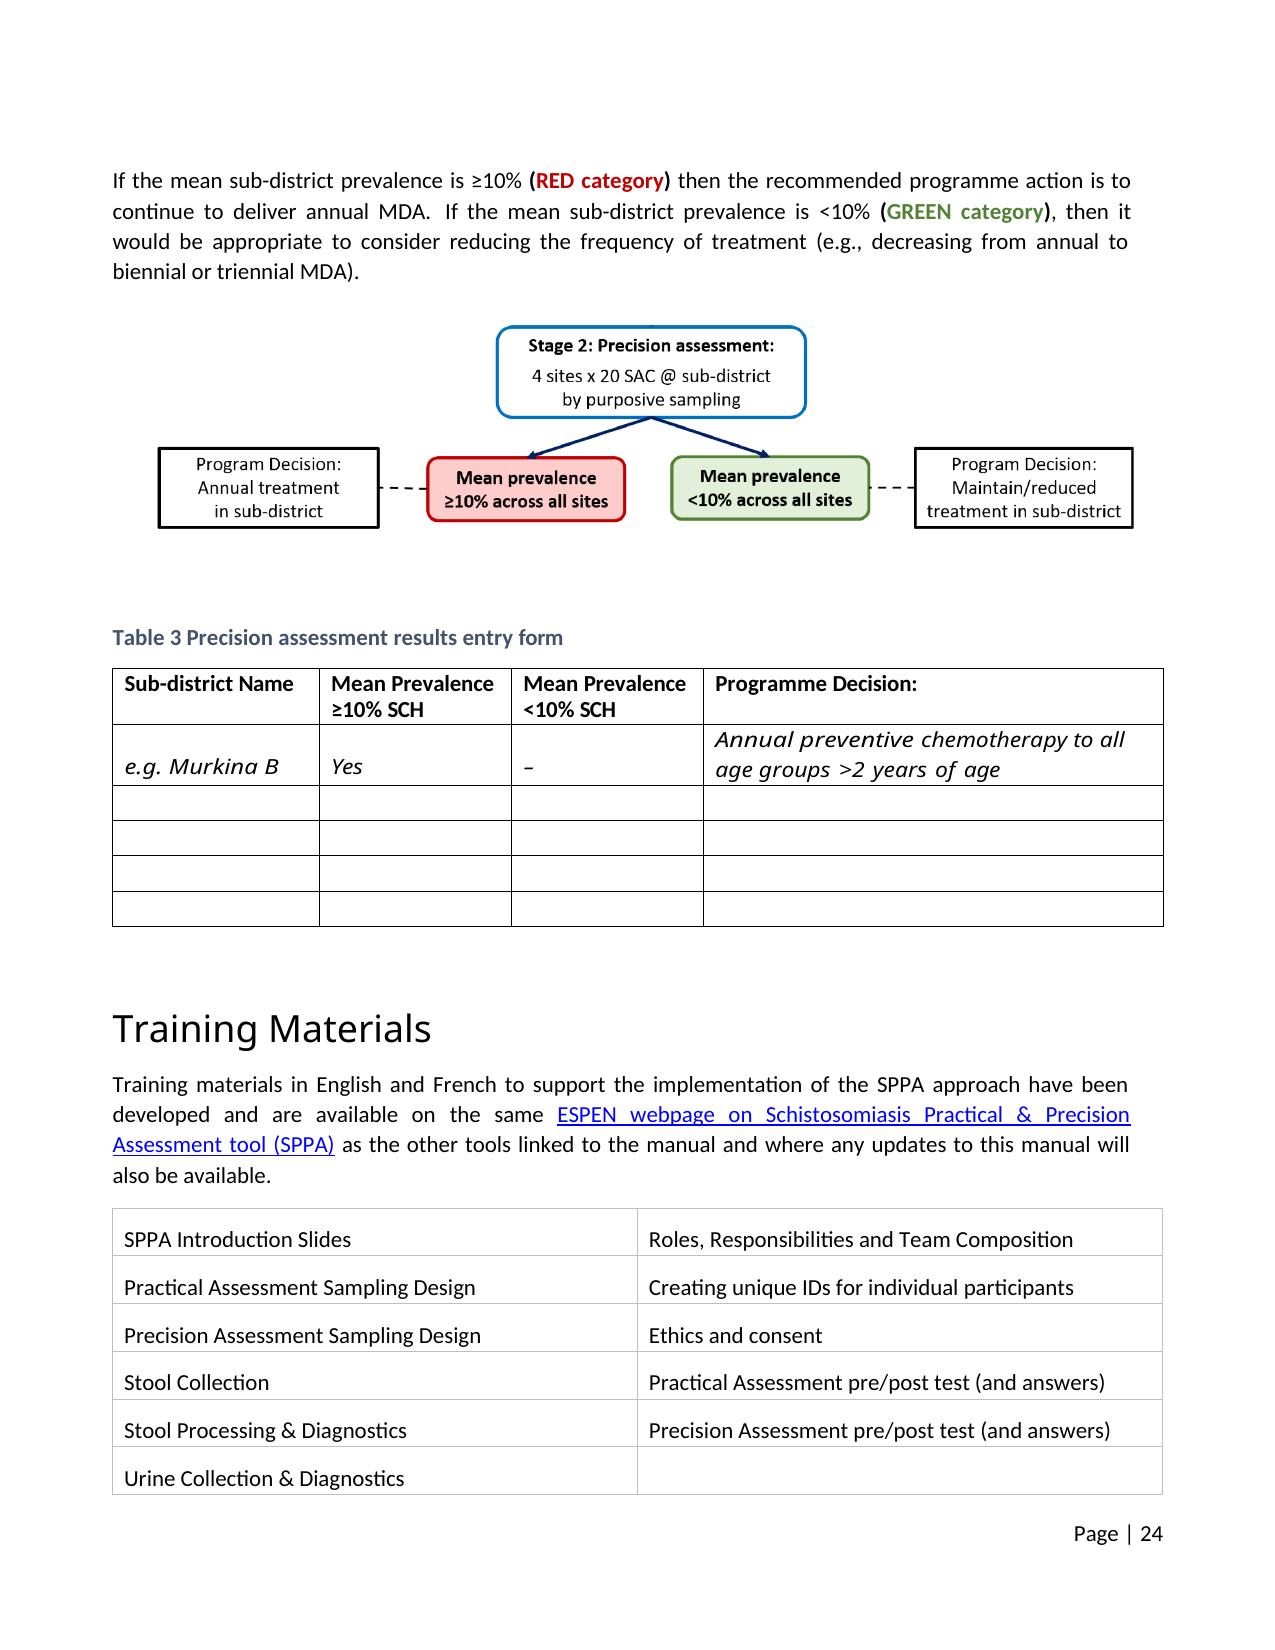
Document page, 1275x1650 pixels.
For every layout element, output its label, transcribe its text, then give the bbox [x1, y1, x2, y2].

table_cell Urine Collection & Diagnostics [113, 1447, 637, 1494]
table_cell [320, 892, 511, 926]
table_cell [512, 856, 703, 891]
table_cell Stool Processing & Diagnostics [113, 1400, 637, 1446]
table_cell [113, 856, 319, 891]
table_cell [638, 1447, 1162, 1494]
table_cell Ethics and consent [638, 1304, 1162, 1351]
table_header Programme Decision: [704, 669, 1163, 724]
picture [157, 325, 1134, 529]
table_cell [512, 786, 703, 820]
table_cell [512, 892, 703, 926]
table_cell [113, 892, 319, 926]
table_header SPPA Introduction Slides [113, 1209, 637, 1255]
table_cell [704, 786, 1163, 820]
table_cell Precision Assessment pre/post test (and answers) [638, 1400, 1162, 1446]
table_cell Yes [320, 725, 511, 784]
table_header Sub-district Name [113, 669, 319, 724]
table_cell Creating unique IDs for individual participants [638, 1256, 1162, 1303]
table_cell [320, 821, 511, 855]
table_cell Stool Collection [113, 1352, 637, 1398]
text Training materials in English and French to support the implementation of the SPPA approach have been developed and are available on the same ESPEN webpage on Schistosomiasis Practical & Precision Assessment tool (SPPA) as the other tools linked to the manual and where any updates to this manual will also be available. [112, 1070, 1131, 1189]
table_header Roles, Responsibilities and Team Composition [638, 1209, 1162, 1255]
table_cell [113, 786, 319, 820]
text Table 3 Precision assessment results entry form [112, 623, 1163, 651]
table_header Mean Prevalence ≥10% SCH [320, 669, 511, 724]
table_cell - [512, 725, 703, 784]
table_header Mean Prevalence <10% SCH [512, 669, 703, 724]
table_cell [320, 786, 511, 820]
table_cell [704, 856, 1163, 891]
subtitle Training Materials [112, 1003, 1163, 1054]
table_cell Practical Assessment pre/post test (and answers) [638, 1352, 1162, 1398]
table_cell Practical Assessment Sampling Design [113, 1256, 637, 1303]
table_cell [512, 821, 703, 855]
table_cell [320, 856, 511, 891]
table_cell Precision Assessment Sampling Design [113, 1304, 637, 1351]
table_cell e.g. Murkina B [113, 725, 319, 784]
table_cell [113, 821, 319, 855]
table_cell Annual preventive chemotherapy to all age groups >2 years of age [704, 725, 1163, 784]
table_cell [704, 821, 1163, 855]
table_cell [704, 892, 1163, 926]
text If the mean sub-district prevalence is ≥10% (RED category) then the recommended programme action is to continue to deliver annual MDA. If the mean sub-district prevalence is <10% (GREEN category), then it would be appropriate to consider reducing the frequency of treatment (e.g., decreasing from annual to biennial or triennial MDA). [112, 167, 1131, 285]
